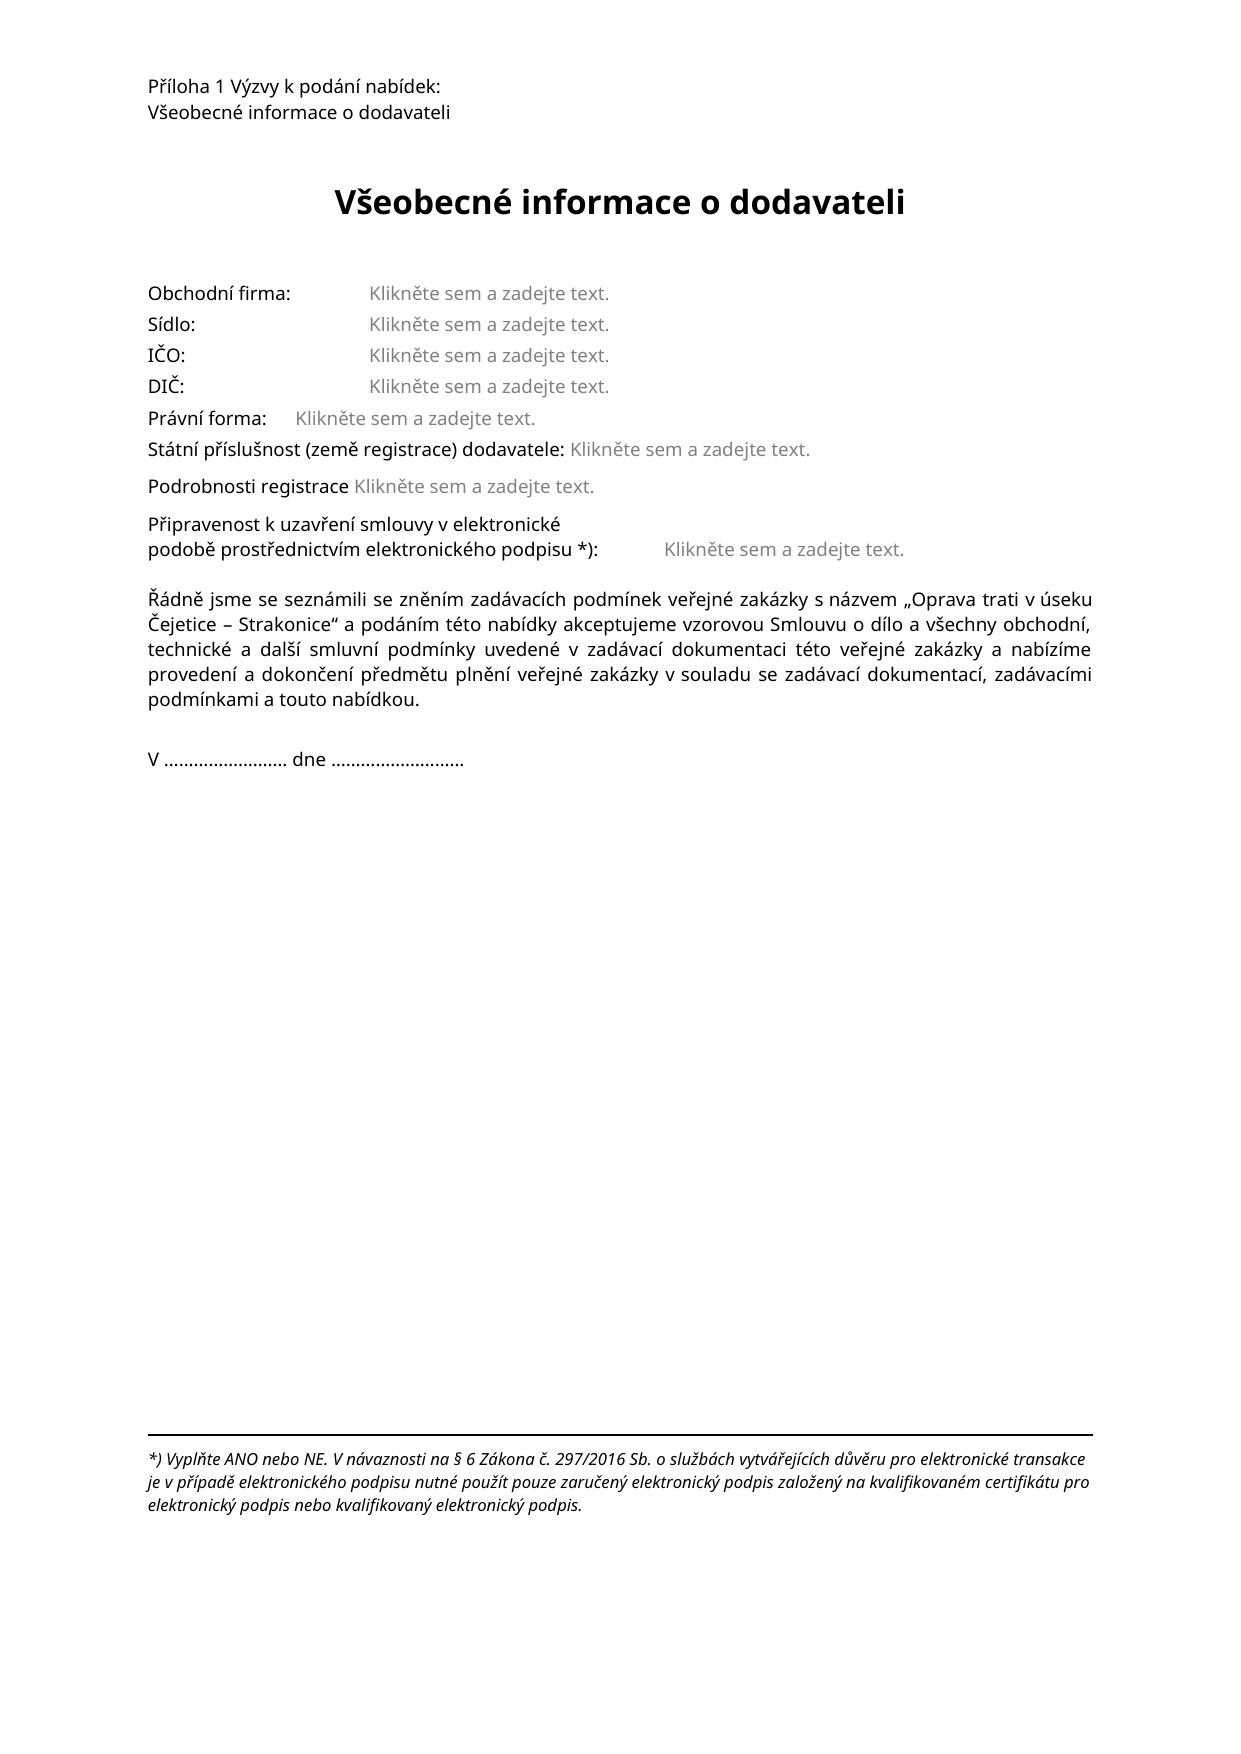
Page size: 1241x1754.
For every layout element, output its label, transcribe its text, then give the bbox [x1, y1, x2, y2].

text V ………………….… dne ……………………… [148, 743, 1092, 772]
text DIČ: [148, 374, 1093, 399]
text Obchodní firma: [148, 280, 1093, 305]
text Podrobnosti registrace [148, 474, 1093, 499]
text Řádně jsme se seznámili se zněním zadávacích podmínek veřejné zakázky s názvem „Oprava trati v úseku Čejetice – Strakonice“ a podáním této nabídky akceptujeme vzorovou Smlouvu o dílo a všechny obchodní, technické a další smluvní podmínky uvedené v zadávací dokumentaci této veřejné zakázky a nabízíme provedení a dokončení předmětu plnění veřejné zakázky v souladu se zadávací dokumentací, zadávacími podmínkami a touto nabídkou. [148, 586, 1093, 711]
text IČO: [148, 343, 1093, 368]
text Státní příslušnost (země registrace) dodavatele: [148, 436, 1093, 461]
text podobě prostřednictvím elektronického podpisu *): [148, 536, 1093, 561]
text *) Vyplňte ANO nebo NE. V návaznosti na § 6 Zákona č. 297/2016 Sb. o službách vytvářejících důvěru pro elektronické transakce je v případě elektronického podpisu nutné použít pouze zaručený elektronický podpis založený na kvalifikovaném certifikátu pro elektronický podpis nebo kvalifikovaný elektronický podpis. [148, 1448, 1093, 1516]
text Sídlo: [148, 311, 1093, 336]
text Připravenost k uzavření smlouvy v elektronické [148, 511, 1093, 536]
title Všeobecné informace o dodavateli [148, 178, 1093, 224]
text Právní forma: [148, 405, 1093, 430]
